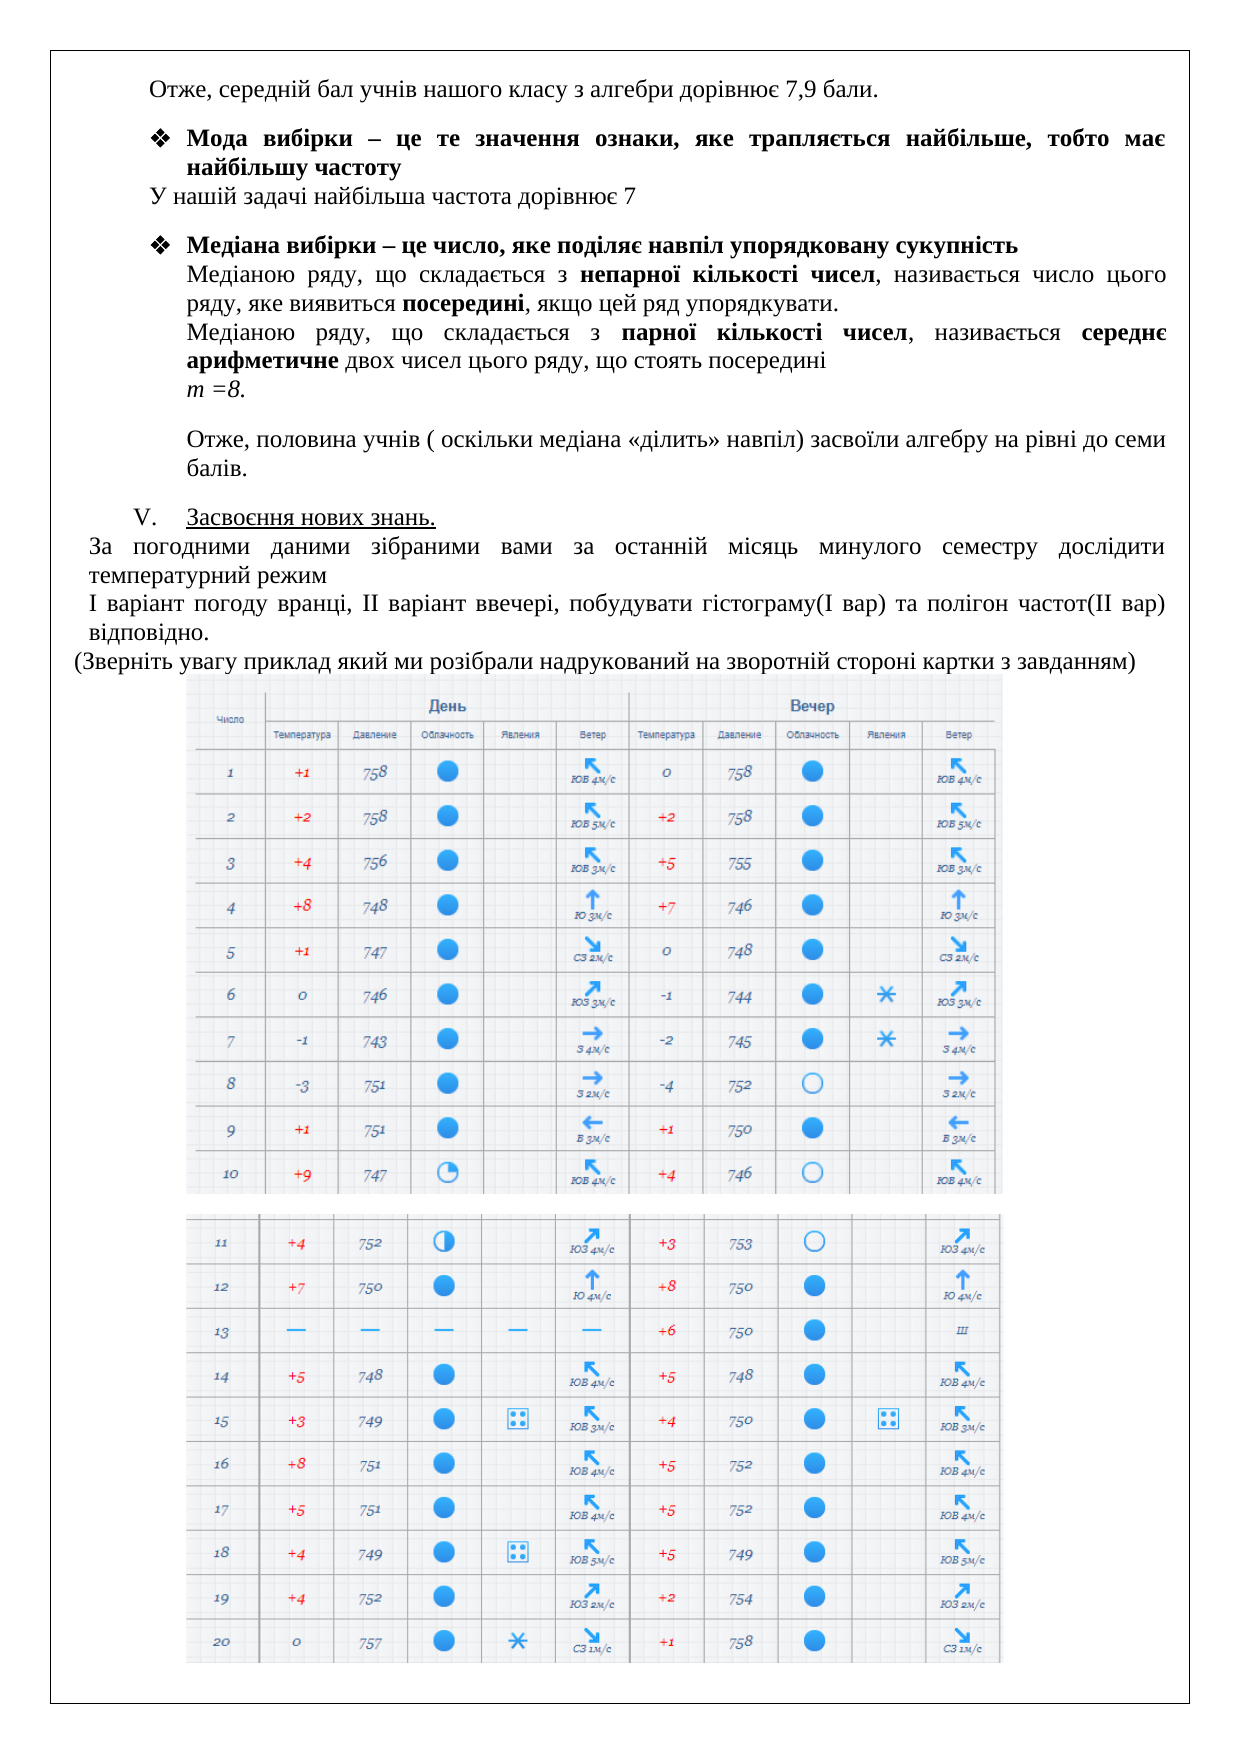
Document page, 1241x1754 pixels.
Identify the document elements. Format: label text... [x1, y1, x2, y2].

text m =8. [186, 374, 1167, 403]
text За погодними даними зібраними вами за останній місяць минулого семестру дослідити температурний режим [89, 531, 1167, 588]
list Медіана вибірки – це число, яке поділяє навпіл упорядковану сукупність [149, 231, 1167, 259]
text Медіаною ряду, що складається з непарної кількості чисел, називається число цього ряду, яке виявиться посередині, якщо цей ряд упорядкувати. [186, 259, 1167, 317]
picture [186, 1214, 1004, 1663]
list Засвоєння нових знань. [133, 502, 1167, 531]
text У нашій задачі найбільша частота дорівнює 7 [149, 181, 1167, 210]
text Медіаною ряду, що складається з парної кількості чисел, називається середнє арифметичне двох чисел цього ряду, що стоять посередині [186, 317, 1167, 374]
text (Зверніть увагу приклад який ми розібрали надрукований на зворотній стороні картки з завданням) [74, 646, 1167, 675]
text І варіант погоду вранці, ІІ варіант ввечері, побудувати гістограму(І вар) та полігон частот(ІІ вар) відповідно. [89, 588, 1167, 646]
text Отже, середній бал учнів нашого класу з алгебри дорівнює 7,9 бали. [149, 74, 1167, 103]
picture [186, 674, 1003, 1194]
list Мода вибірки – це те значення ознаки, яке трапляється найбільше, тобто має найбільшу частоту [149, 123, 1167, 181]
text Отже, половина учнів ( оскільки медіана «ділить» навпіл) засвоїли алгебру на рівні до семи балів. [186, 424, 1167, 481]
